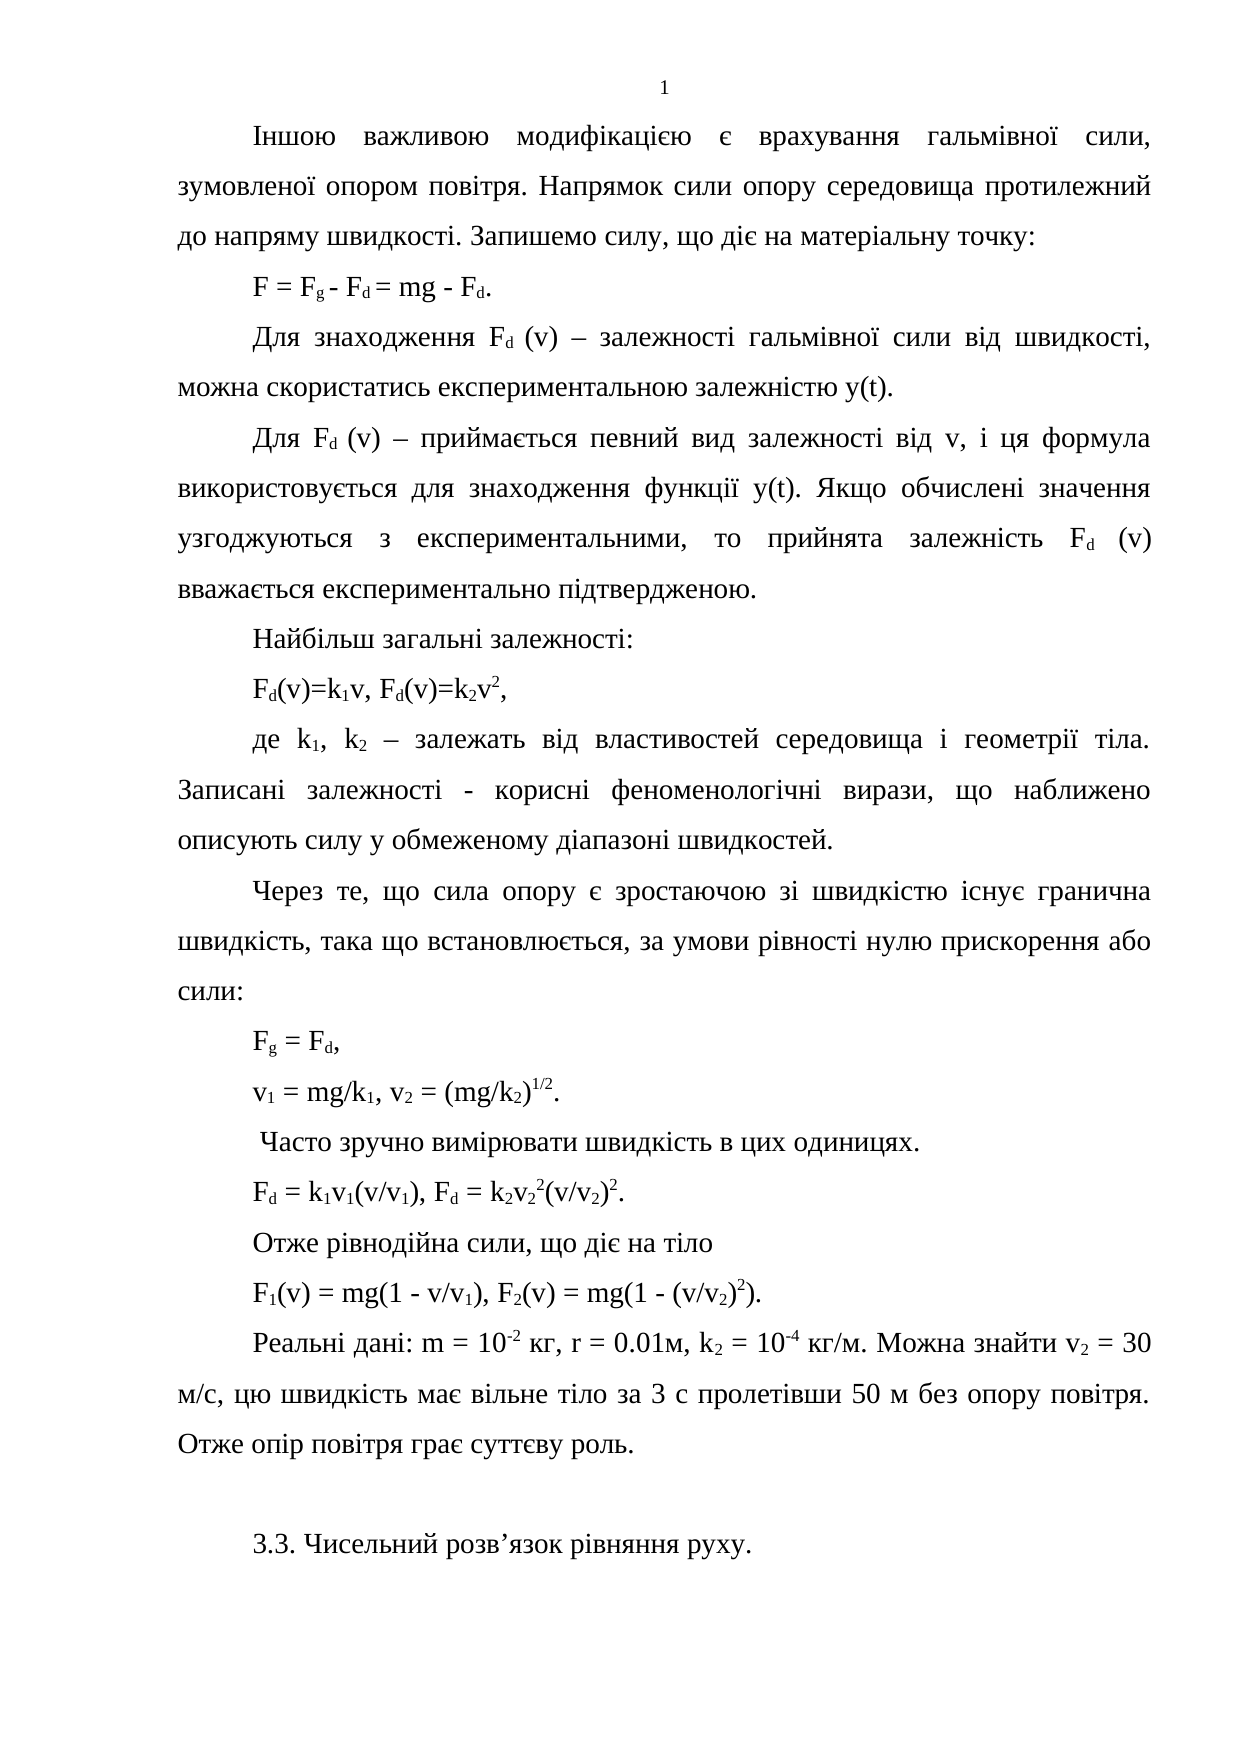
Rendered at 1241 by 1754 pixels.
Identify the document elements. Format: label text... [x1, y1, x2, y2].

text Часто зручно вимірювати швидкість в цих одиницях. [177, 1124, 1152, 1158]
text де k1, k2 – залежать від властивостей середовища і геометрії тіла. Записані залежності - корисні феноменологічні вирази, що наближено описують силу у обмеженому діапазоні швидкостей. [177, 722, 1152, 856]
text v1 = mg/k1, v2 = (mg/k2)1/2. [177, 1074, 1152, 1108]
text 3.3. Чисельний розв’язок рівняння руху. [177, 1527, 1152, 1560]
text Fd = k1v1(v/v1), Fd = k2v22(v/v2)2. [177, 1175, 1152, 1208]
text Для Fd (v) – приймається певний вид залежності від v, і ця формула використовується для знаходження функції y(t). Якщо обчислені значення узгоджуються з експериментальними, то прийнята залежність Fd (v) вважається експериментально підтвердженою. [177, 420, 1152, 604]
text Отже рівнодійна сили, що діє на тіло [177, 1225, 1152, 1258]
text Fd(v)=k1v, Fd(v)=k2v2, [177, 672, 1152, 705]
text Для знаходження Fd (v) – залежності гальмівної сили від швидкості, можна скористатись експериментальною залежністю y(t). [177, 319, 1152, 403]
text Fg = Fd, [177, 1024, 1152, 1057]
text Реальні дані: m = 10-2 кг, r = 0.01м, k2 = 10-4 кг/м. Можна знайти v2 = 30 м/с, цю швидкість має вільне тіло за 3 с пролетівши 50 м без опору повітря. Отже опір повітря грає суттєву роль. [177, 1326, 1152, 1460]
text Через те, що сила опору є зростаючою зі швидкістю існує гранична швидкість, така що встановлюється, за умови рівності нулю прискорення або сили: [177, 873, 1152, 1007]
text Найбільш загальні залежності: [177, 621, 1152, 655]
text F = Fg - Fd = mg - Fd. [177, 269, 1152, 303]
text F1(v) = mg(1 - v/v1), F2(v) = mg(1 - (v/v2)2). [177, 1275, 1152, 1309]
text Іншою важливою модифікацією є врахування гальмівної сили, зумовленої опором повітря. Напрямок сили опору середовища протилежний до напряму швидкості. Запишемо силу, що діє на матеріальну точку: [177, 118, 1152, 252]
